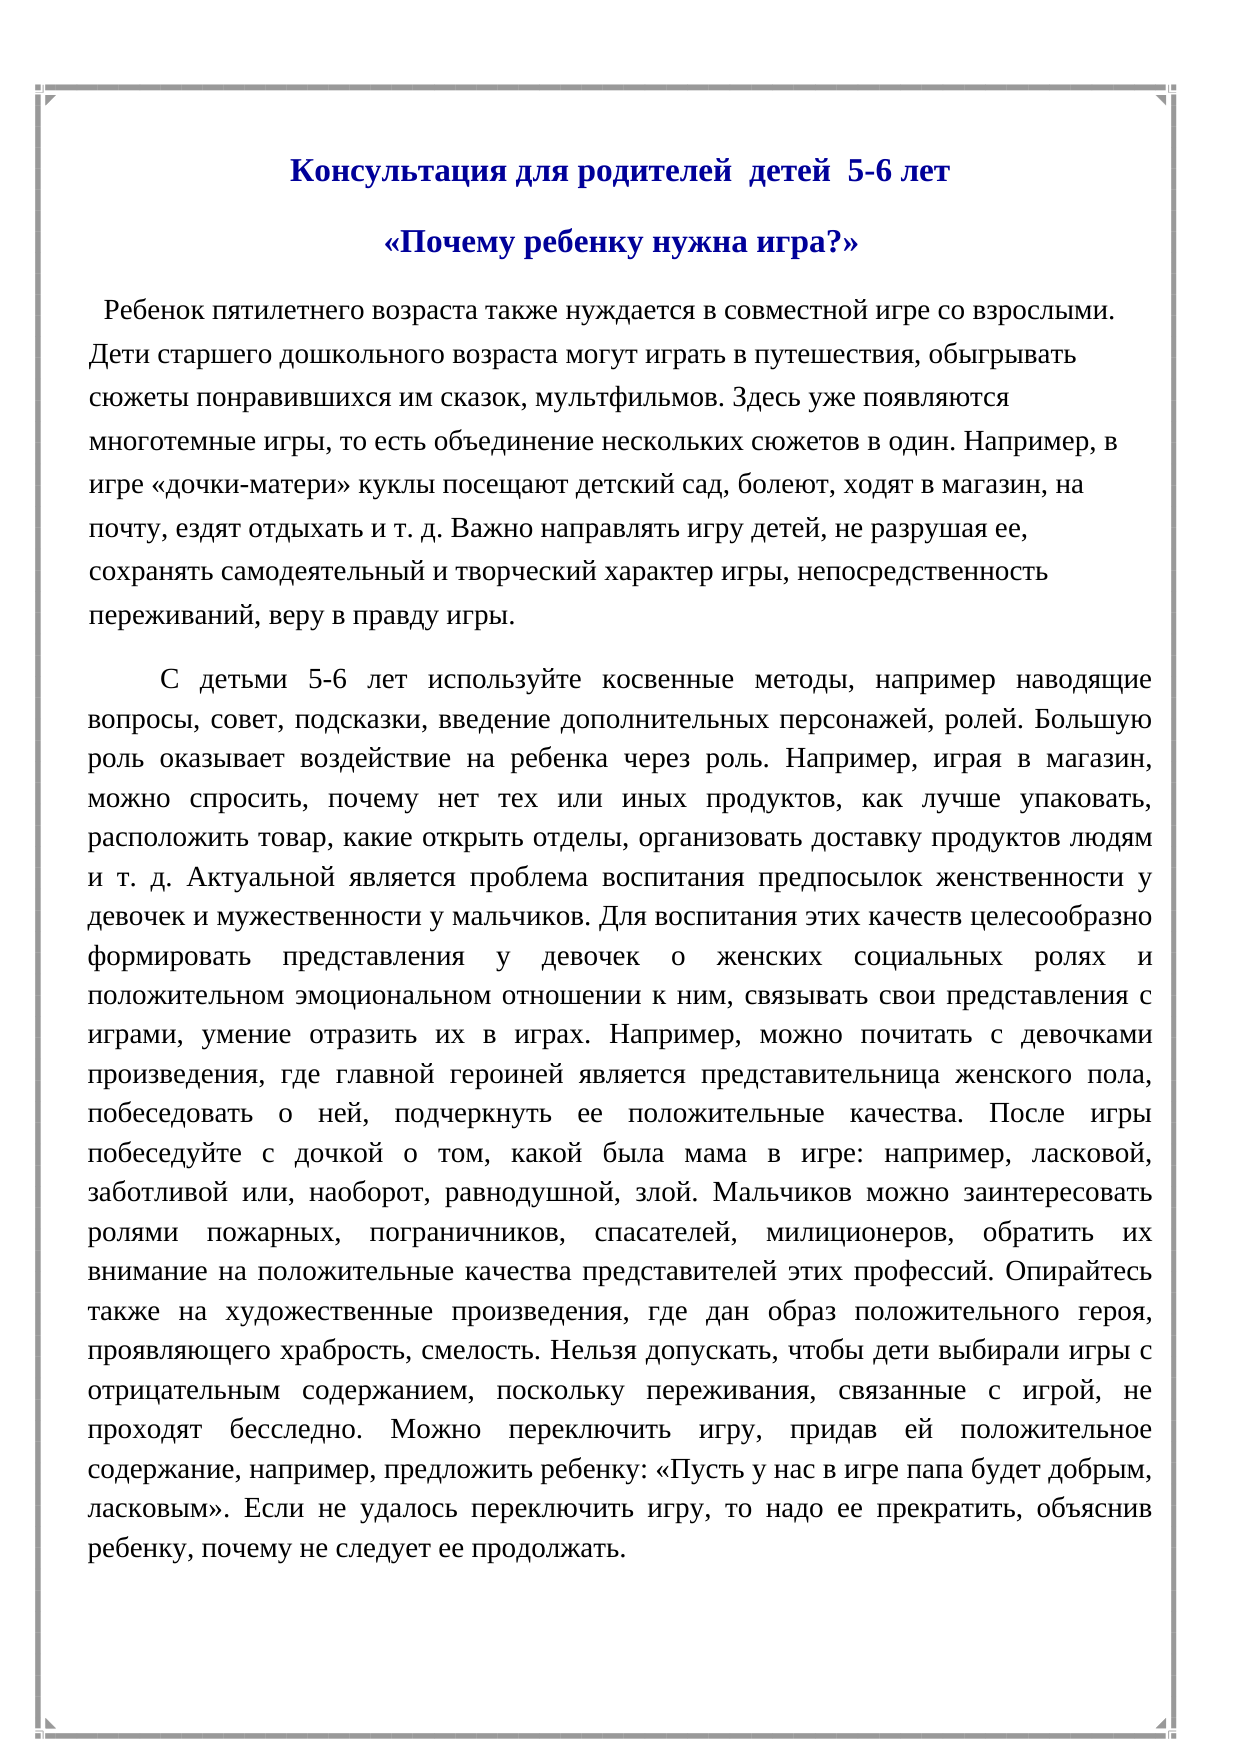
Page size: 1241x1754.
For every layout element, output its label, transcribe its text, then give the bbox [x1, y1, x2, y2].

text Консультация для родителей детей 5-6 лет [89, 150, 1152, 188]
text Ребенок пятилетнего возраста также нуждается в совместной игре со взрослыми. Дети старшего дошкольного возраста могут играть в путешествия, обыгрывать сюжеты понравившихся им сказок, мультфильмов. Здесь уже появляются многотемные игры, то есть объединение нескольких сюжетов в один. Например, в игре «дочки-матери» куклы посещают детский сад, болеют, ходят в магазин, на почту, ездят отдыхать и т. д. Важно направлять игру детей, не разрушая ее, сохранять самодеятельный и творческий характер игры, непосредственность переживаний, веру в правду игры. [89, 292, 1151, 631]
text С детьми 5-6 лет используйте косвенные методы, например наводящие вопросы, совет, подсказки, введение дополнительных персонажей, ролей. Большую роль оказывает воздействие на ребенка через роль. Например, играя в магазин, можно спросить, почему нет тех или иных продуктов, как лучше упаковать, расположить товар, какие открыть отделы, организовать доставку продуктов людям и т. д. Актуальной является проблема воспитания предпосылок женственности у девочек и мужественности у мальчиков. Для воспитания этих качеств целесообразно формировать представления у девочек о женских социальных ролях и положительном эмоциональном отношении к ним, связывать свои представления с играми, умение отразить их в играх. Например, можно почитать с девочками произведения, где главной героиней является представительница женского пола, побеседовать о ней, подчеркнуть ее положительные качества. После игры побеседуйте с дочкой о том, какой была мама в игре: например, ласковой, заботливой или, наоборот, равнодушной, злой. Мальчиков можно заинтересовать ролями пожарных, пограничников, спасателей, милиционеров, обратить их внимание на положительные качества представителей этих профессий. Опирайтесь также на художественные произведения, где дан образ положительного героя, проявляющего храбрость, смелость. Нельзя допускать, чтобы дети выбирали игры с отрицательным содержанием, поскольку переживания, связанные с игрой, не проходят бесследно. Можно переключить игру, придав ей положительное содержание, например, предложить ребенку: «Пусть у нас в игре папа будет добрым, ласковым». Если не удалось переключить игру, то надо ее прекратить, объяснив ребенку, почему не следует ее продолжать. [87, 661, 1153, 1563]
text «Почему ребенку нужна игра?» [89, 222, 1151, 260]
picture [34, 84, 1177, 1739]
